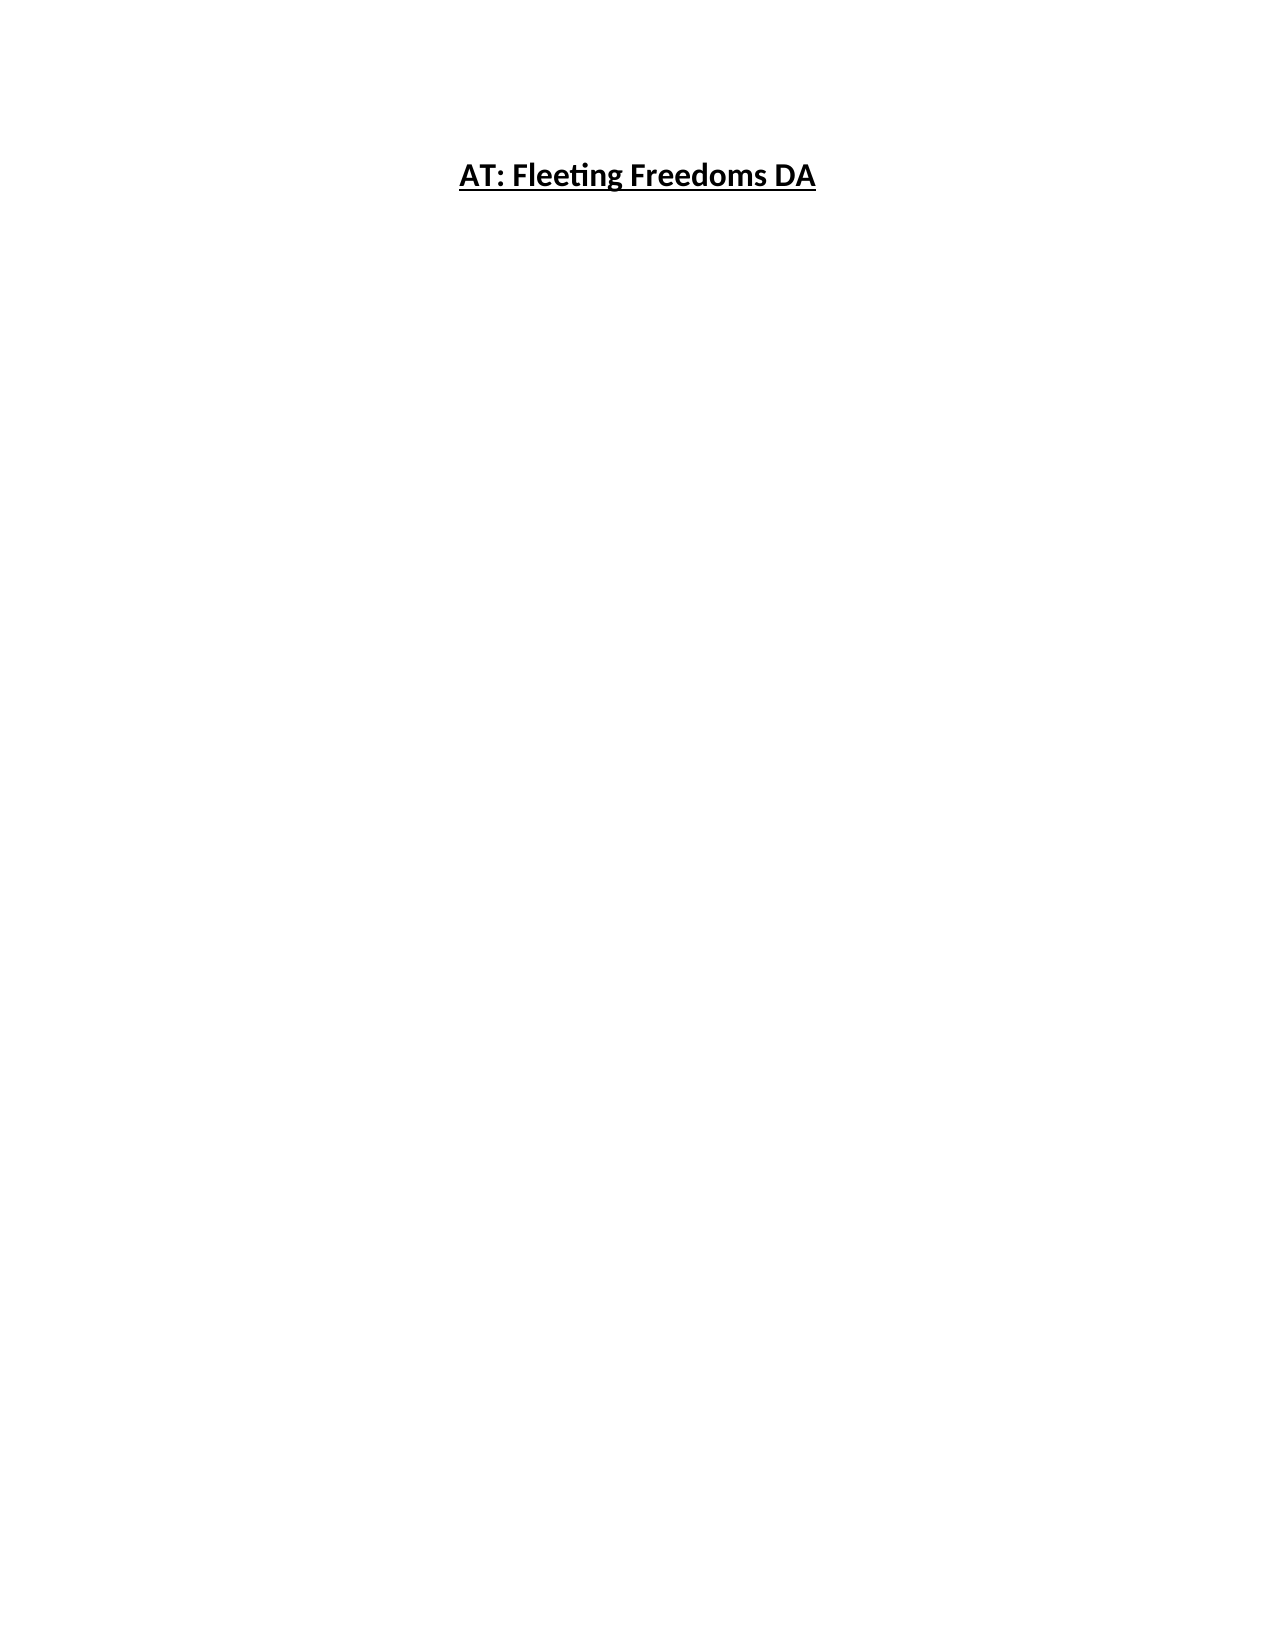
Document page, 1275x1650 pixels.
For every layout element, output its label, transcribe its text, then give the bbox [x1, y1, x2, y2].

subtitle AT: Fleeting Freedoms DA [150, 154, 1125, 195]
